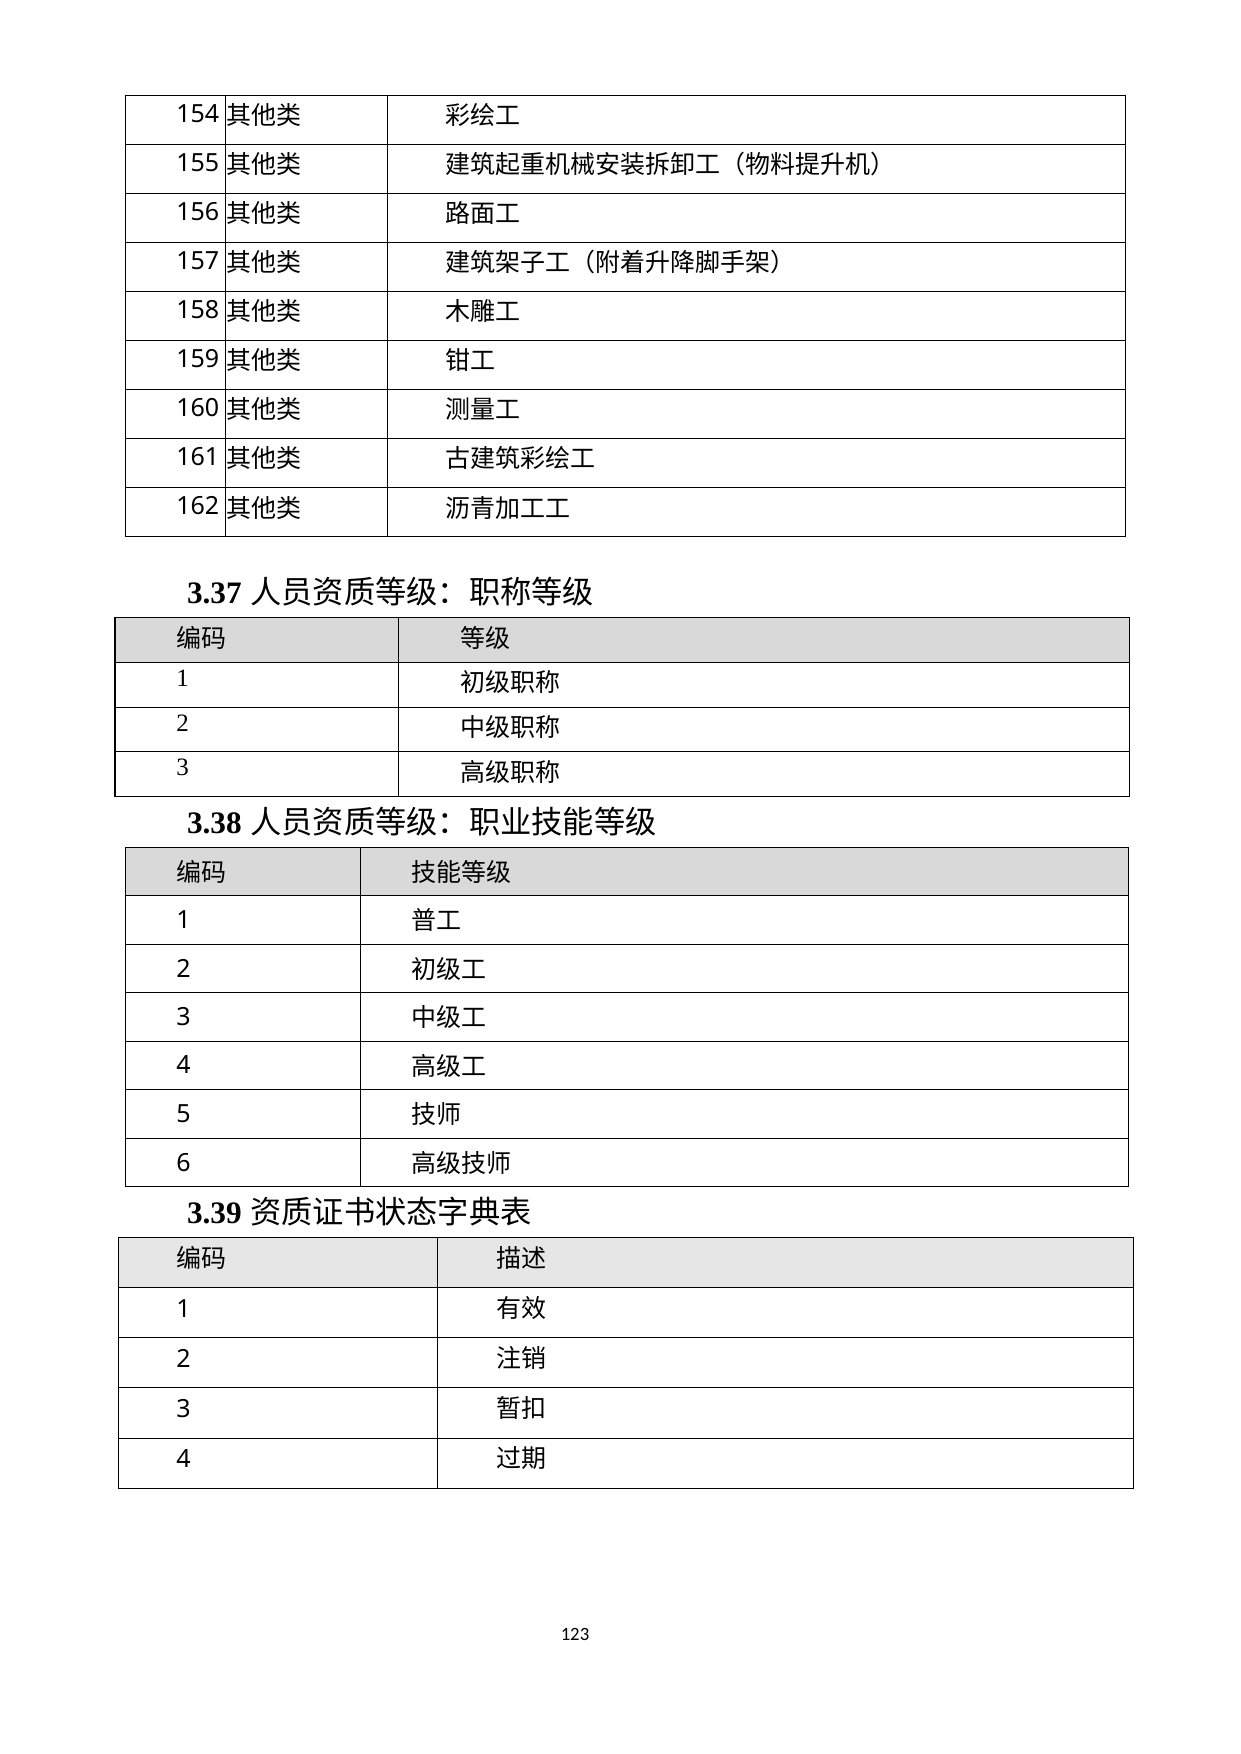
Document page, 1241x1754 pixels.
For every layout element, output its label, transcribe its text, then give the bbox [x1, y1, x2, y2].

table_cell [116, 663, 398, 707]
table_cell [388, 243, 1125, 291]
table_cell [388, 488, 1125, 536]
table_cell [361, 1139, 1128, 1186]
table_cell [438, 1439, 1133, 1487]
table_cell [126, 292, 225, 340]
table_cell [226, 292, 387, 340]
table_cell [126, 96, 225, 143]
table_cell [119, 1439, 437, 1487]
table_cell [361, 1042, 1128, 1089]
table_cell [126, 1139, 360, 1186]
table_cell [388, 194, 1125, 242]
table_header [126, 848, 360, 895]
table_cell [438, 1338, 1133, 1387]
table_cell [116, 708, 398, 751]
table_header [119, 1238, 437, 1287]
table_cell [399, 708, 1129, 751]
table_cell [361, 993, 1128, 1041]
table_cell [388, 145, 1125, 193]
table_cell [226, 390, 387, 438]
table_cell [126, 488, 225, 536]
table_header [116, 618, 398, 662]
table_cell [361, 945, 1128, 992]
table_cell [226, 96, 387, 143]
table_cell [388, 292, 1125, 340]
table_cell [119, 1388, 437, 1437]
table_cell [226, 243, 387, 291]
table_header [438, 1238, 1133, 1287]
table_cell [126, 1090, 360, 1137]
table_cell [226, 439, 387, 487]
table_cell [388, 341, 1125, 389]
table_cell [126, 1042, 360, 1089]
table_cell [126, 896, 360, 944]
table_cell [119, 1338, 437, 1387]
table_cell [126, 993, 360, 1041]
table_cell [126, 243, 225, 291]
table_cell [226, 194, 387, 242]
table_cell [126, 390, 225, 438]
subtitle 3.37 人员资质等级：职称等级 [187, 567, 1134, 612]
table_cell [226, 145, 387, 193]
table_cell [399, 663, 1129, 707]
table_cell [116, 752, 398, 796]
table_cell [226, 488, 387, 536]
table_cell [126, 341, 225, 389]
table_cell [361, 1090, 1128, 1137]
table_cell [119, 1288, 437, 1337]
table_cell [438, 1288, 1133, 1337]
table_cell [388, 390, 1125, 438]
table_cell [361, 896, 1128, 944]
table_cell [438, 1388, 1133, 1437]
subtitle 3.39 资质证书状态字典表 [187, 1187, 1134, 1232]
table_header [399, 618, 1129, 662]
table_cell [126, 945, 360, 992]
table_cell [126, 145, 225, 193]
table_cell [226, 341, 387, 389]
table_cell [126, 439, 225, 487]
subtitle 3.38 人员资质等级：职业技能等级 [187, 797, 1134, 842]
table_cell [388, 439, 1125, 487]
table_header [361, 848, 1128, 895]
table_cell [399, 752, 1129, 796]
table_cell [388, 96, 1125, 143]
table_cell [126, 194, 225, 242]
